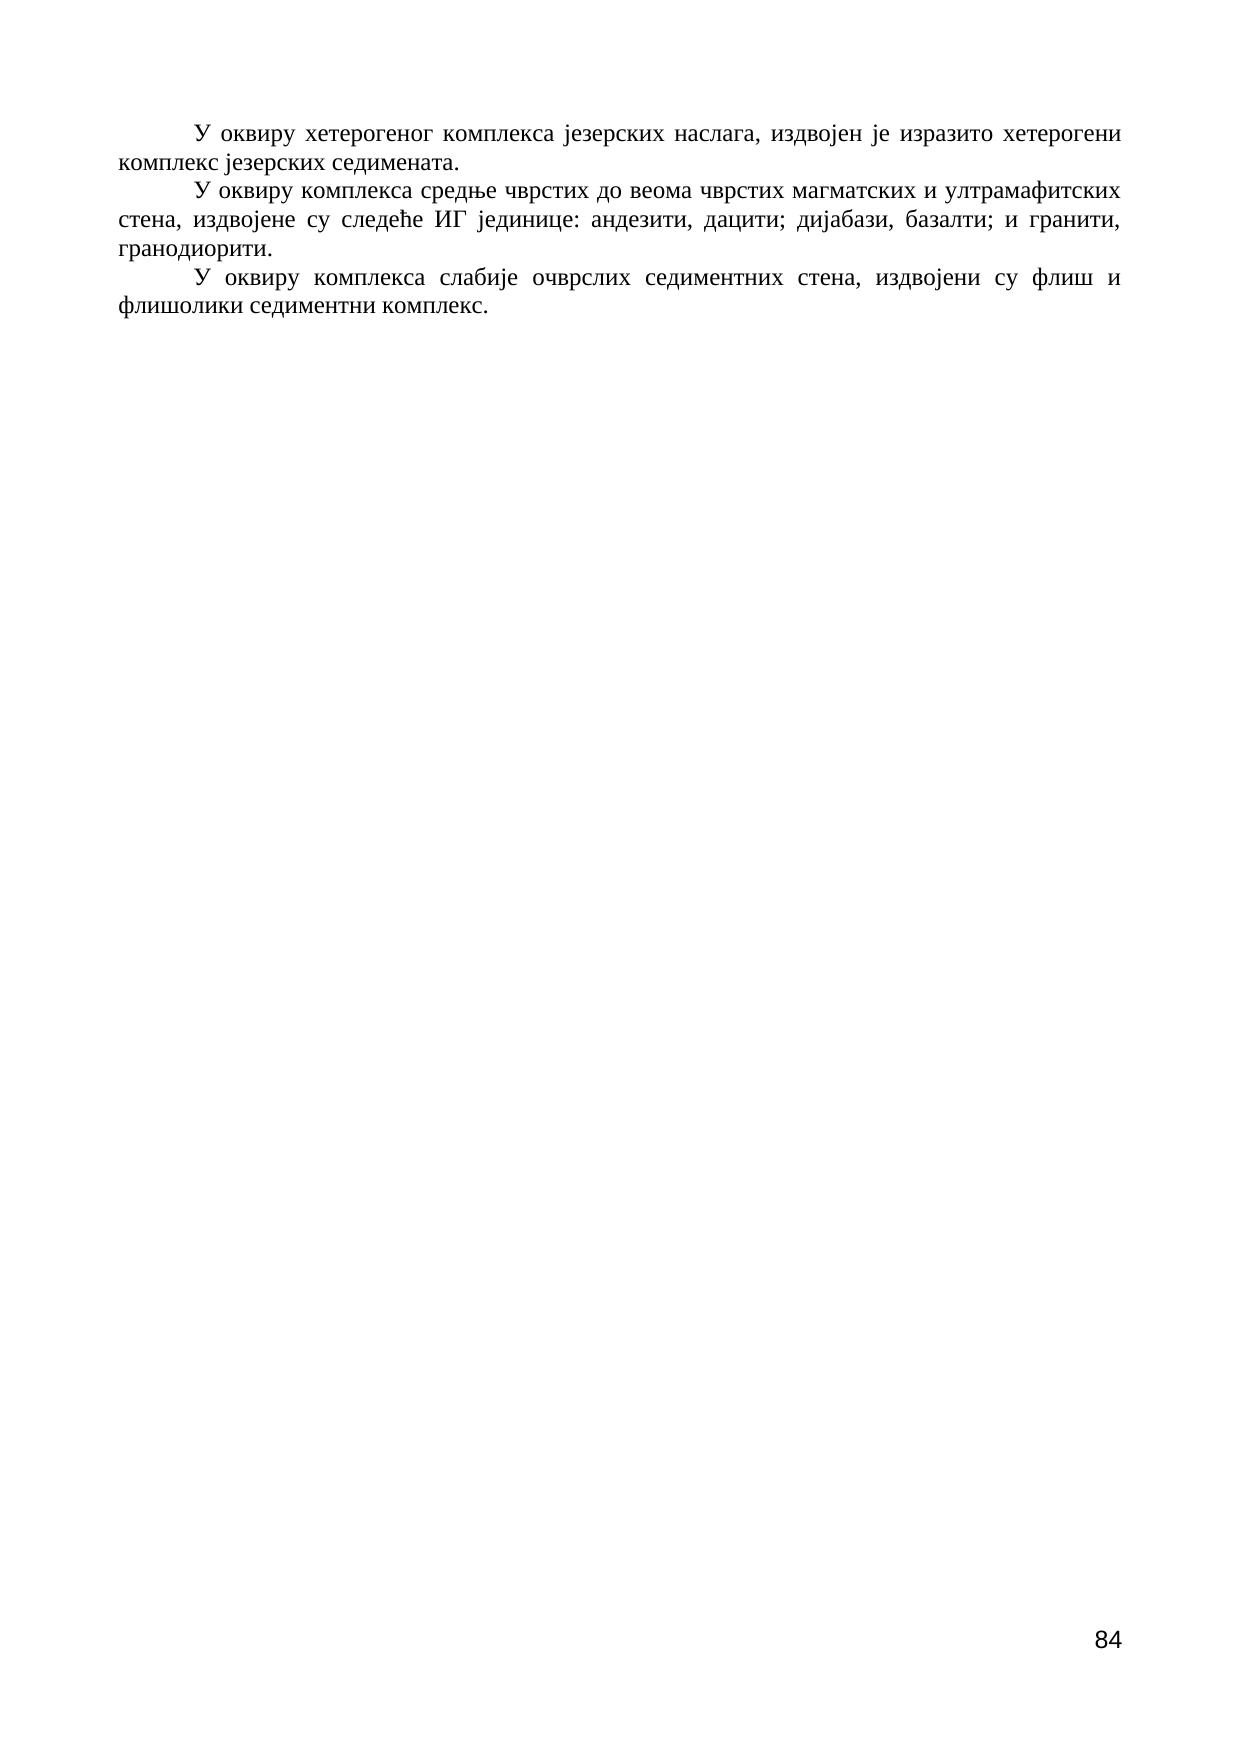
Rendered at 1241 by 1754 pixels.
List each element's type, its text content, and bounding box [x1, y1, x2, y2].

text У оквиру комплекса средње чврстих до веома чврстих магматских и ултрамафитских стена, издвојене су следеће ИГ јединице: андезити, дацити; дијабази, базалти; и гранити, гранодиорити. [118, 176, 1122, 262]
text У оквиру хетерогеног комплекса језерских наслага, издвојен je изразито хетерогени комплекс језерских седимената. [118, 118, 1122, 176]
text У оквиру комплекса слабије очврслих седиментних стена, издвојени су флиш и флишолики седиментни комплекс. [118, 262, 1122, 319]
